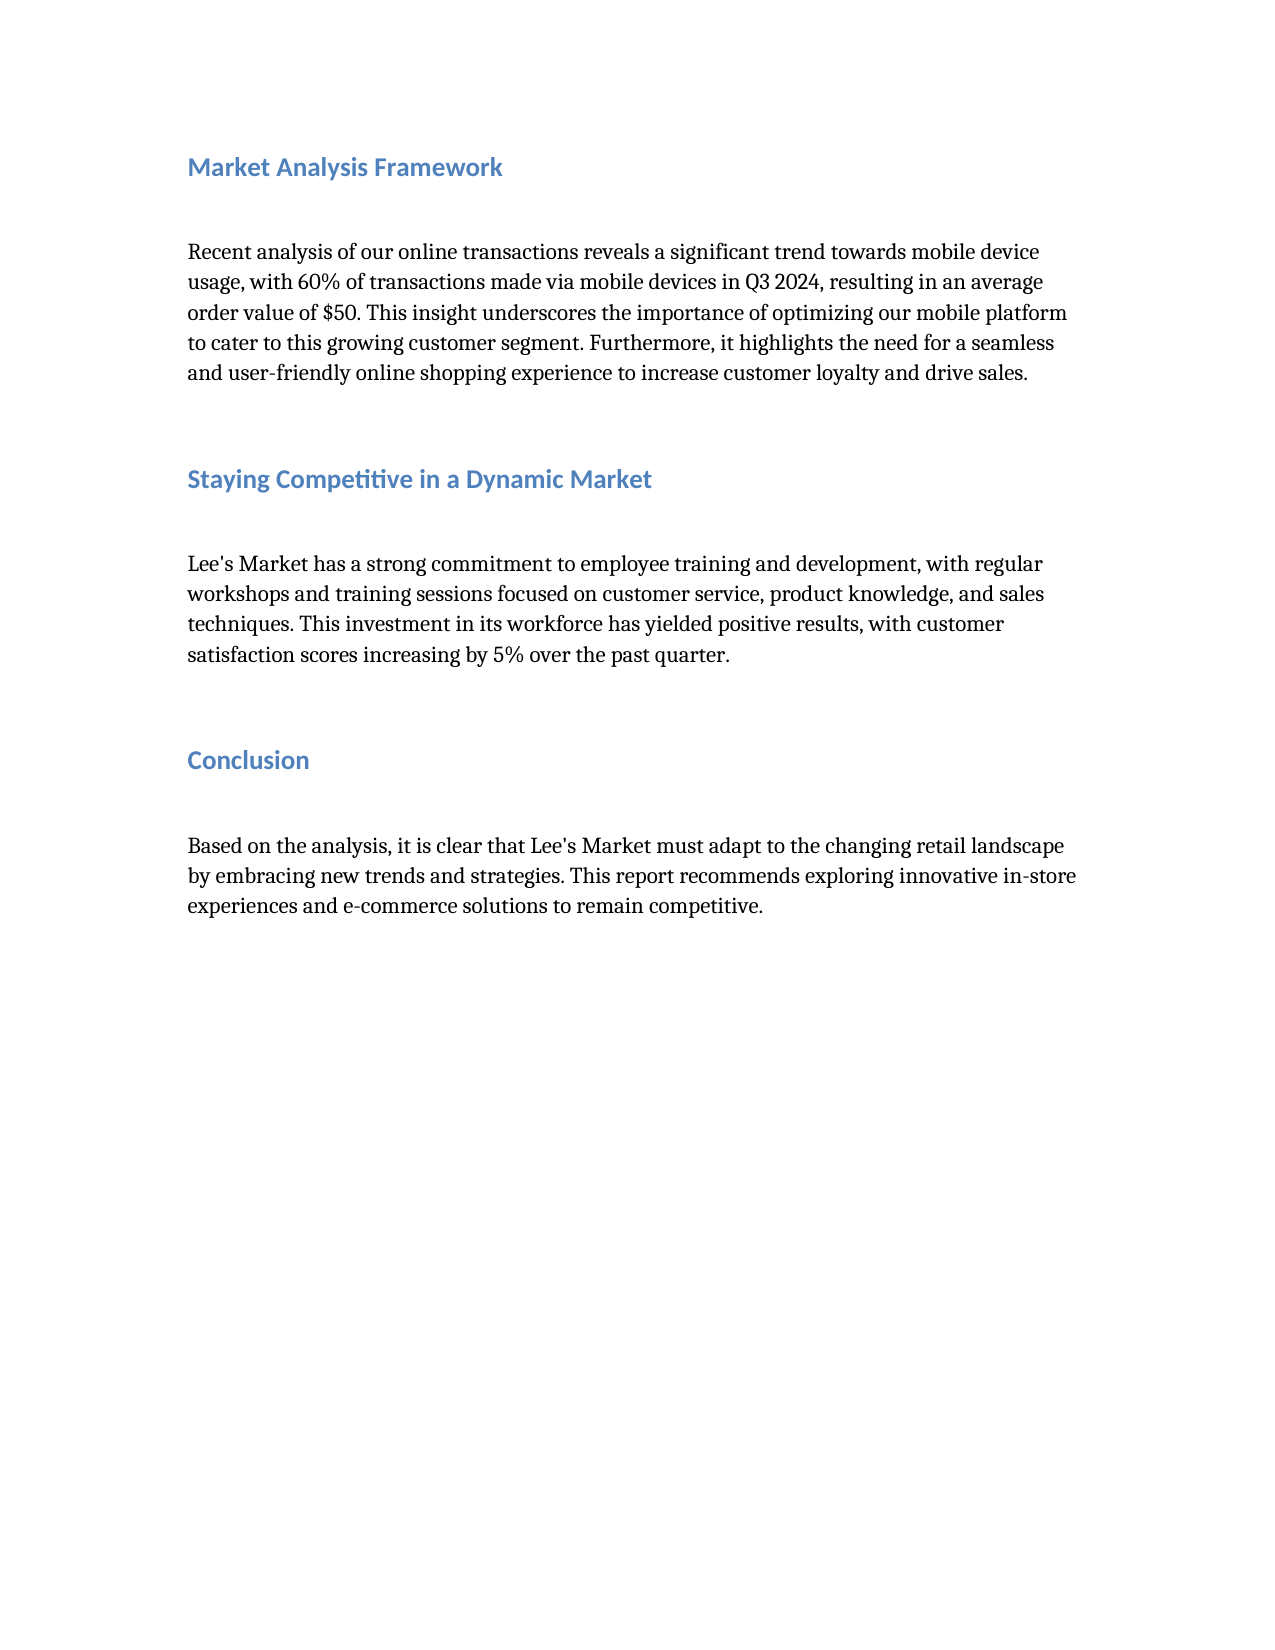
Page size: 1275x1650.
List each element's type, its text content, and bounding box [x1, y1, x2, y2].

subtitle Conclusion [187, 743, 1087, 777]
subtitle Market Analysis Framework [187, 150, 1087, 183]
text Based on the analysis, it is clear that Lee's Market must adapt to the changing retail landscape by embracing new trends and strategies. This report recommends exploring innovative in-store experiences and e-commerce solutions to remain competitive. [187, 832, 1087, 919]
subtitle Staying Competitive in a Dynamic Market [187, 462, 1087, 495]
text Recent analysis of our online transactions reveals a significant trend towards mobile device usage, with 60% of transactions made via mobile devices in Q3 2024, resulting in an average order value of $50. This insight underscores the importance of optimizing our mobile platform to cater to this growing customer segment. Furthermore, it highlights the need for a seamless and user-friendly online shopping experience to increase customer loyalty and drive sales. [187, 239, 1087, 386]
text Lee's Market has a strong commitment to employee training and development, with regular workshops and training sessions focused on customer service, product knowledge, and sales techniques. This investment in its workforce has yielded positive results, with customer satisfaction scores increasing by 5% over the past quarter. [187, 551, 1087, 668]
